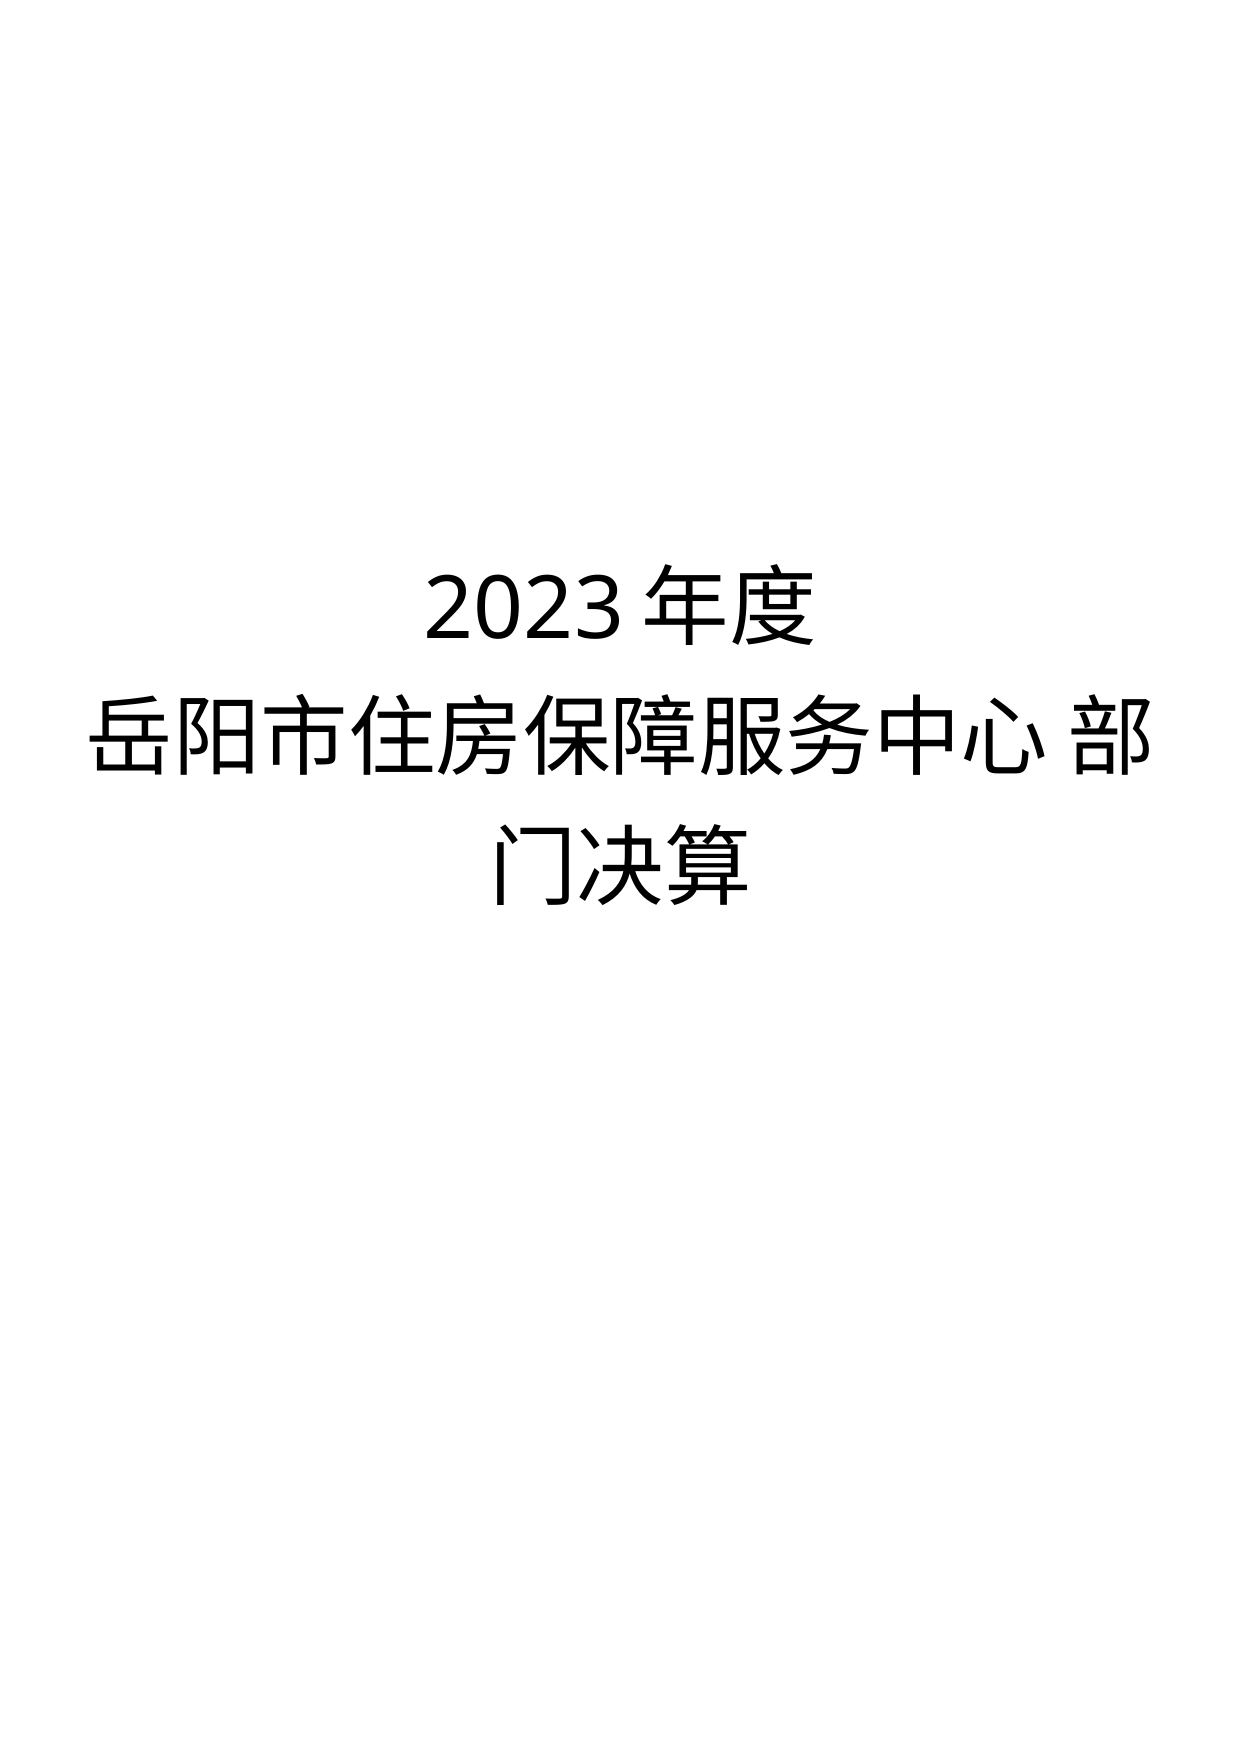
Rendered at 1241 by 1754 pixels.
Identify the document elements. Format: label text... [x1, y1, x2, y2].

text 岳阳市住房保障服务中心 部门决算 [75, 666, 1165, 926]
text 2023年度 [75, 536, 1165, 666]
